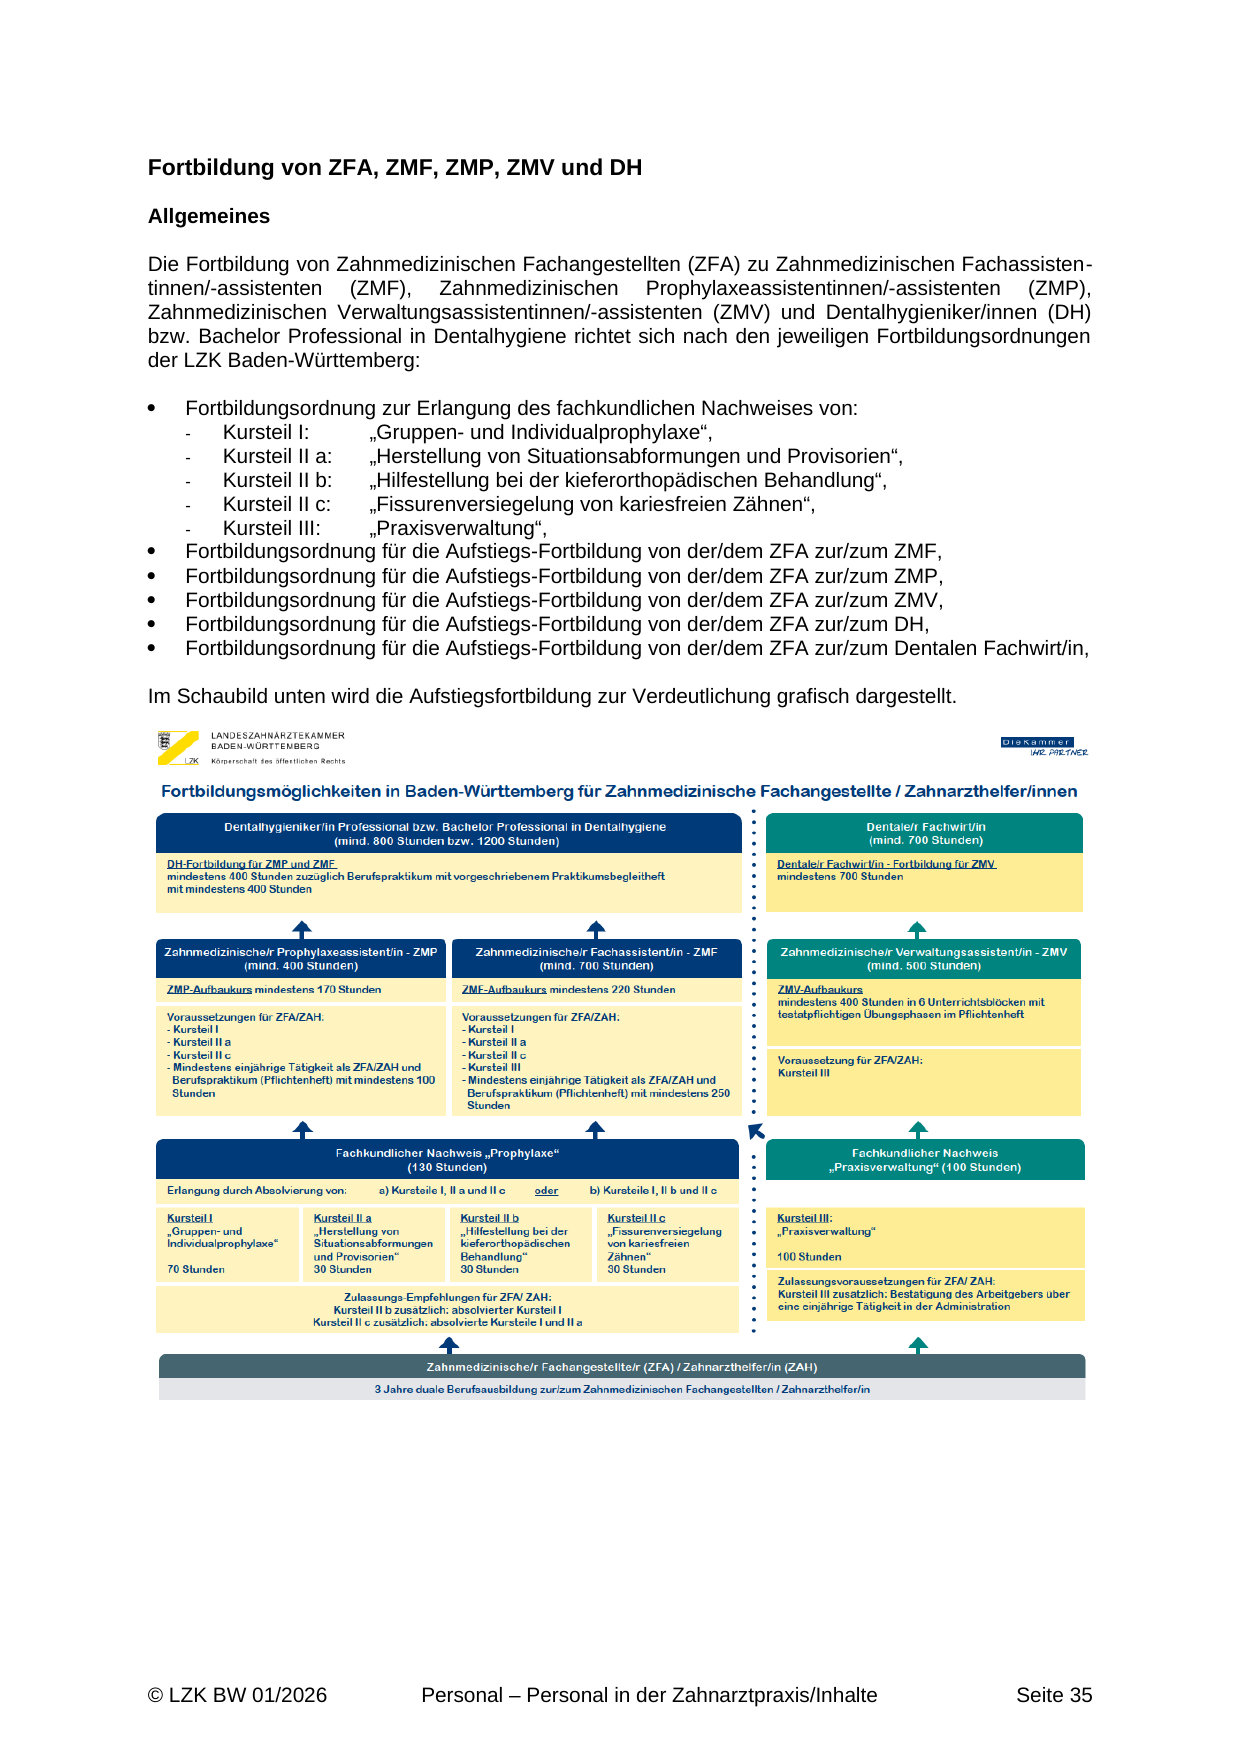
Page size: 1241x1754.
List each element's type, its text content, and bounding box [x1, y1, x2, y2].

text Fortbildung von ZFA, ZMF, ZMP, ZMV und DH [148, 153, 1092, 180]
list Kursteil II a: „Herstellung von Situationsabformungen und Provisorien“, [185, 443, 1092, 467]
text Allgemeines [148, 204, 1092, 228]
list Fortbildungsordnung für die Aufstiegs-Fortbildung von der/dem ZFA zur/zum Dentalen Fachwirt/in, [148, 636, 1092, 660]
text Im Schaubild unten wird die Aufstiegsfortbildung zur Verdeutlichung grafisch dargestellt. [148, 684, 1092, 708]
list Kursteil II c: „Fissurenversiegelung von kariesfreien Zähnen“, [185, 491, 1092, 515]
text Die Fortbildung von Zahnmedizinischen Fachangestellten (ZFA) zu Zahnmedizinischen Fachassistentinnen/-assistenten (ZMF), Zahnmedizinischen Prophylaxeassistentinnen/-assistenten (ZMP), Zahnmedizinischen Verwaltungsassistentinnen/-assistenten (ZMV) und Dentalhygieniker/innen (DH) bzw. Bachelor Professional in Dentalhygiene richtet sich nach den jeweiligen Fortbildungsordnungen der LZK Baden-Württemberg: [148, 252, 1092, 372]
list Kursteil III: „Praxisverwaltung“, [185, 515, 1092, 539]
list Fortbildungsordnung für die Aufstiegs-Fortbildung von der/dem ZFA zur/zum ZMF, [148, 539, 1092, 563]
list Fortbildungsordnung für die Aufstiegs-Fortbildung von der/dem ZFA zur/zum DH, [148, 612, 1092, 636]
list Fortbildungsordnung für die Aufstiegs-Fortbildung von der/dem ZFA zur/zum ZMP, [148, 563, 1092, 587]
list Kursteil I: „Gruppen- und Individualprophylaxe“, [185, 419, 1092, 443]
list Kursteil II b: „Hilfestellung bei der kieferorthopädischen Behandlung“, [185, 467, 1092, 491]
list Fortbildungsordnung für die Aufstiegs-Fortbildung von der/dem ZFA zur/zum ZMV, [148, 587, 1092, 612]
list Fortbildungsordnung zur Erlangung des fachkundlichen Nachweises von: [148, 396, 1092, 419]
